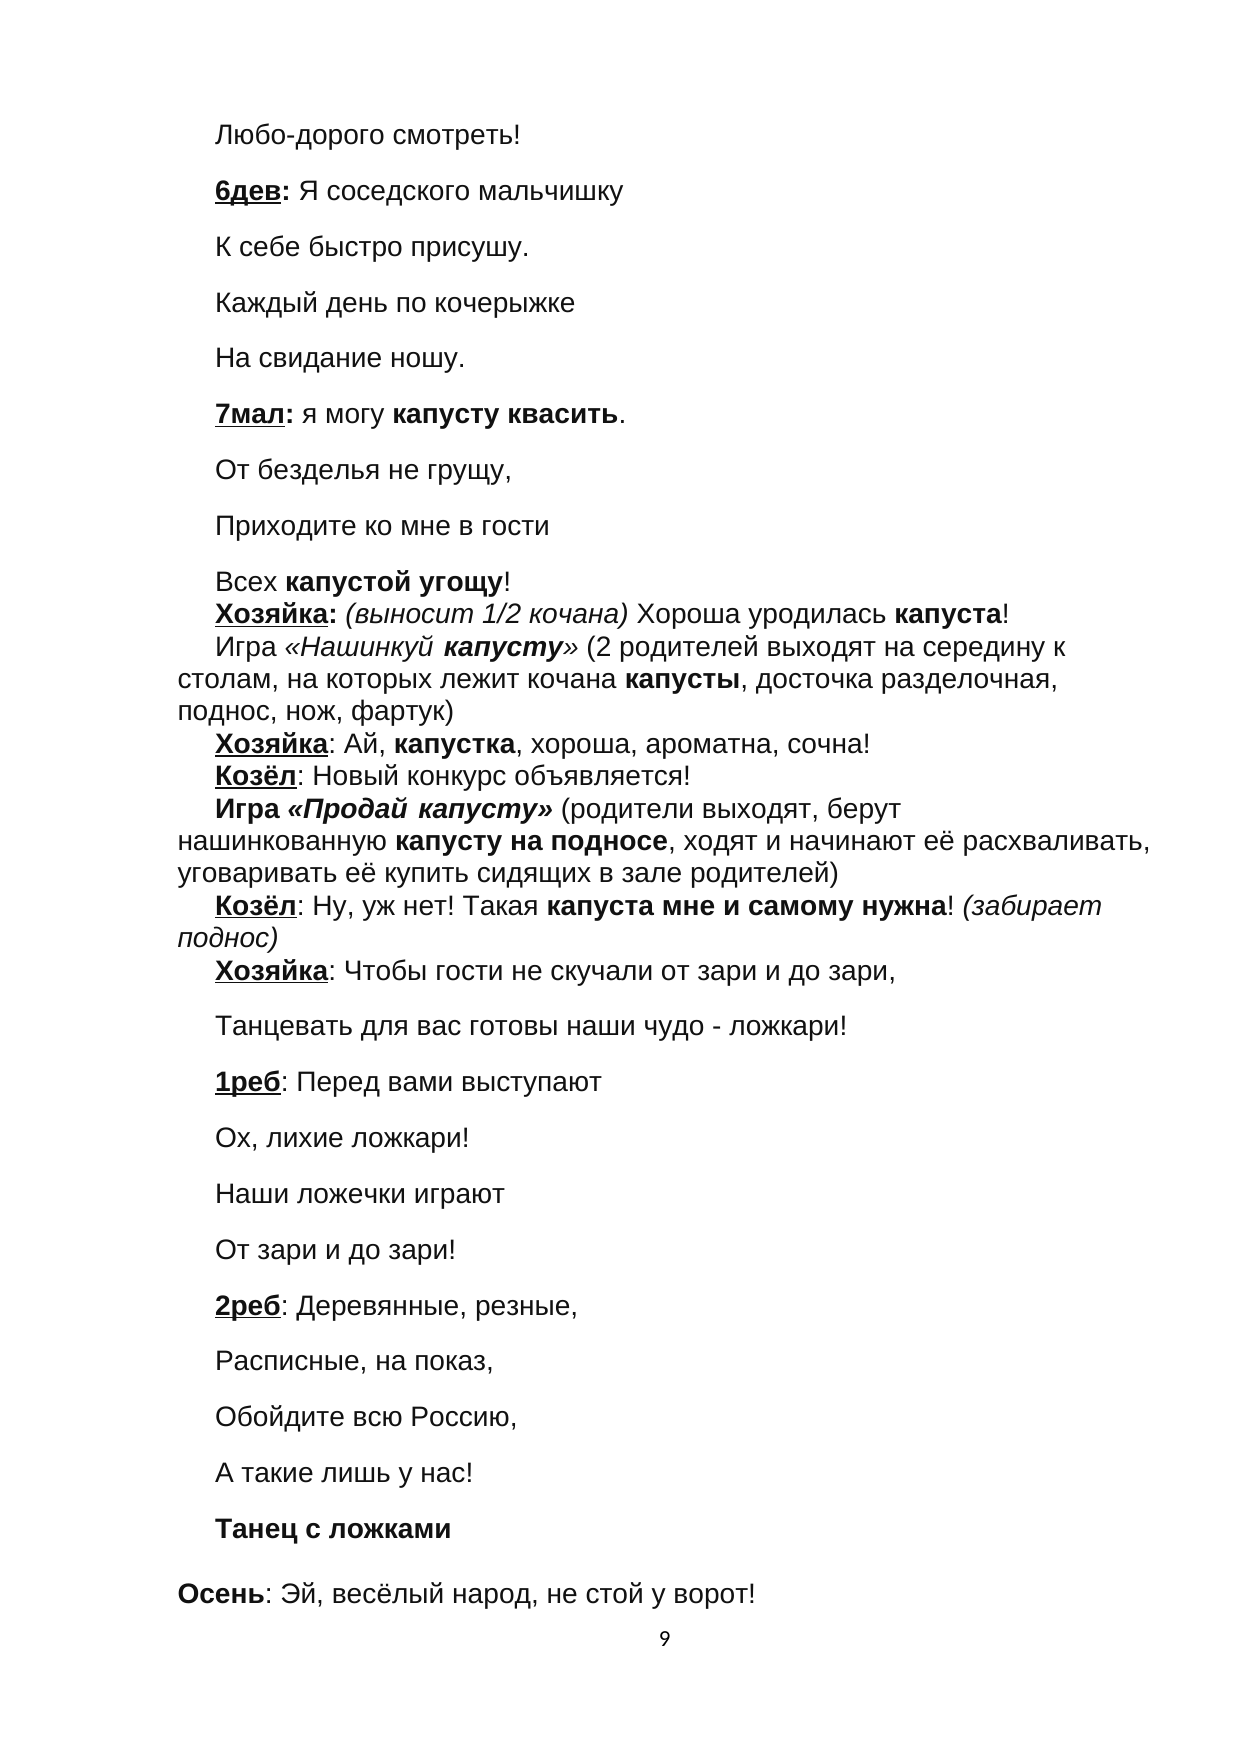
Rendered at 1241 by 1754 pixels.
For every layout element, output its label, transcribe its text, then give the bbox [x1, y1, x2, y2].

text 1реб: Перед вами выступают [177, 1065, 1152, 1098]
text Каждый день по кочерыжке [177, 286, 1152, 318]
text Козёл: Ну, уж нет! Такая капуста мне и самому нужна! (забирает поднос) [177, 889, 1152, 953]
text Игра «Нашинкуй капусту» (2 родителей выходят на середину к столам, на которых лежит кочана капусты, досточка разделочная, поднос, нож, фартук) [177, 629, 1152, 727]
text Хозяйка: (выносит 1/2 кочана) Хороша уродилась капуста! [177, 597, 1152, 629]
text Любо-дорого смотреть! [177, 118, 1152, 151]
text Хозяйка: Ай, капустка, хороша, ароматна, сочна! [177, 727, 1152, 759]
text К себе быстро присушу. [177, 230, 1152, 262]
text А такие лишь у нас! [177, 1456, 1152, 1488]
text Всех капустой угощу! [177, 565, 1152, 597]
text Обойдите всю Россию, [177, 1400, 1152, 1433]
text Танцевать для вас готовы наши чудо - ложкари! [177, 1009, 1152, 1042]
text Хозяйка: Чтобы гости не скучали от зари и до зари, [177, 953, 1152, 986]
text От зари и до зари! [177, 1233, 1152, 1265]
text 2реб: Деревянные, резные, [177, 1288, 1152, 1321]
text Игра «Продай капусту» (родители выходят, берут нашинкованную капусту на подносе, ходят и начинают её расхваливать, уговаривать её купить сидящих в зале родителей) [177, 792, 1152, 889]
text 7мал: я могу капусту квасить. [177, 397, 1152, 430]
text Наши ложечки играют [177, 1177, 1152, 1209]
text Ох, лихие ложкари! [177, 1121, 1152, 1153]
text Расписные, на показ, [177, 1344, 1152, 1377]
text Танец с ложками [177, 1512, 1152, 1544]
text Осень: Эй, весёлый народ, не стой у ворот! [177, 1577, 1152, 1609]
text На свидание ношу. [177, 341, 1152, 374]
text Приходите ко мне в гости [177, 509, 1152, 541]
text 6дев: Я соседского мальчишку [177, 174, 1152, 206]
text От безделья не грущу, [177, 453, 1152, 486]
text Козёл: Новый конкурс объявляется! [177, 759, 1152, 792]
